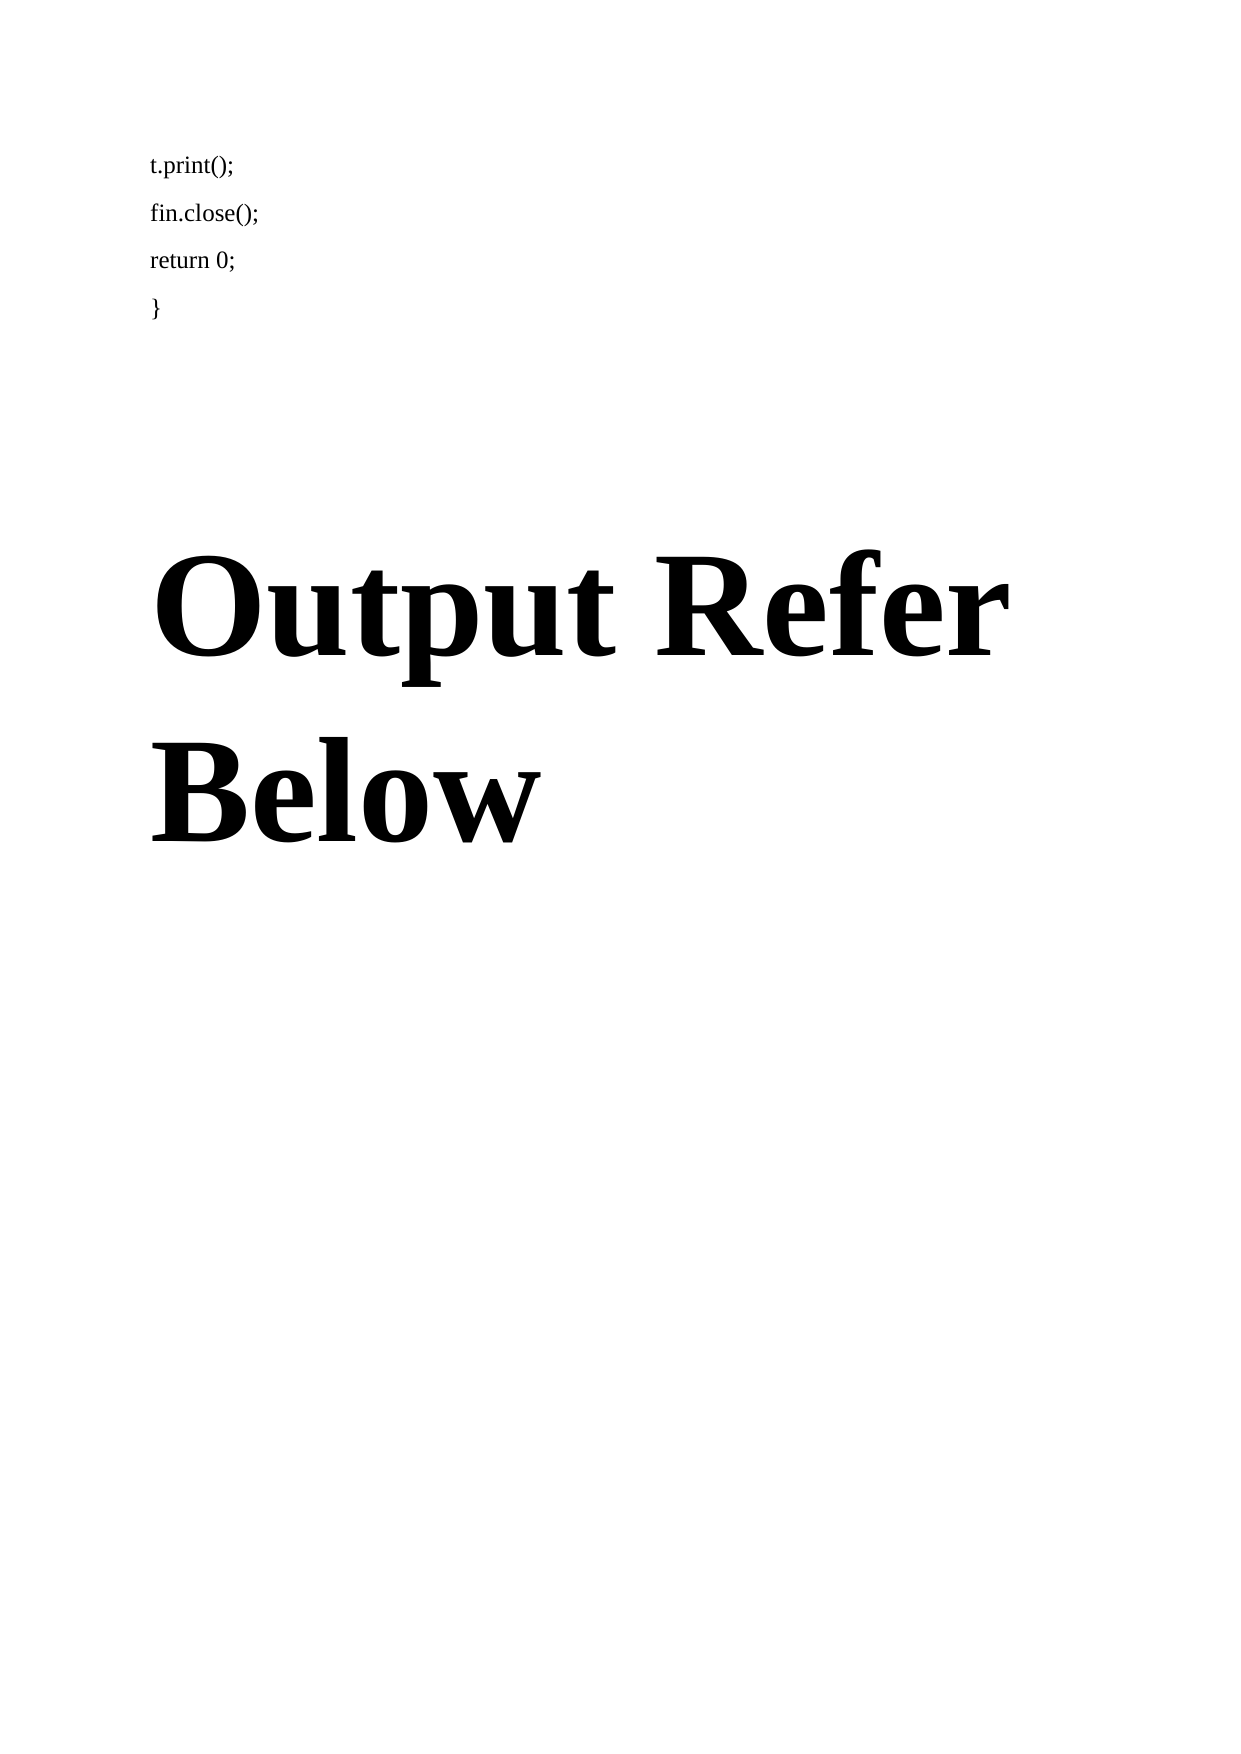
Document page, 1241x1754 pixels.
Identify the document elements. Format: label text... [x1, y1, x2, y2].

text } [150, 293, 1090, 322]
text fin.close(); [150, 198, 1090, 226]
text Output Refer Below [150, 515, 1090, 874]
text t.print(); [150, 150, 1090, 179]
text return 0; [150, 245, 1090, 274]
